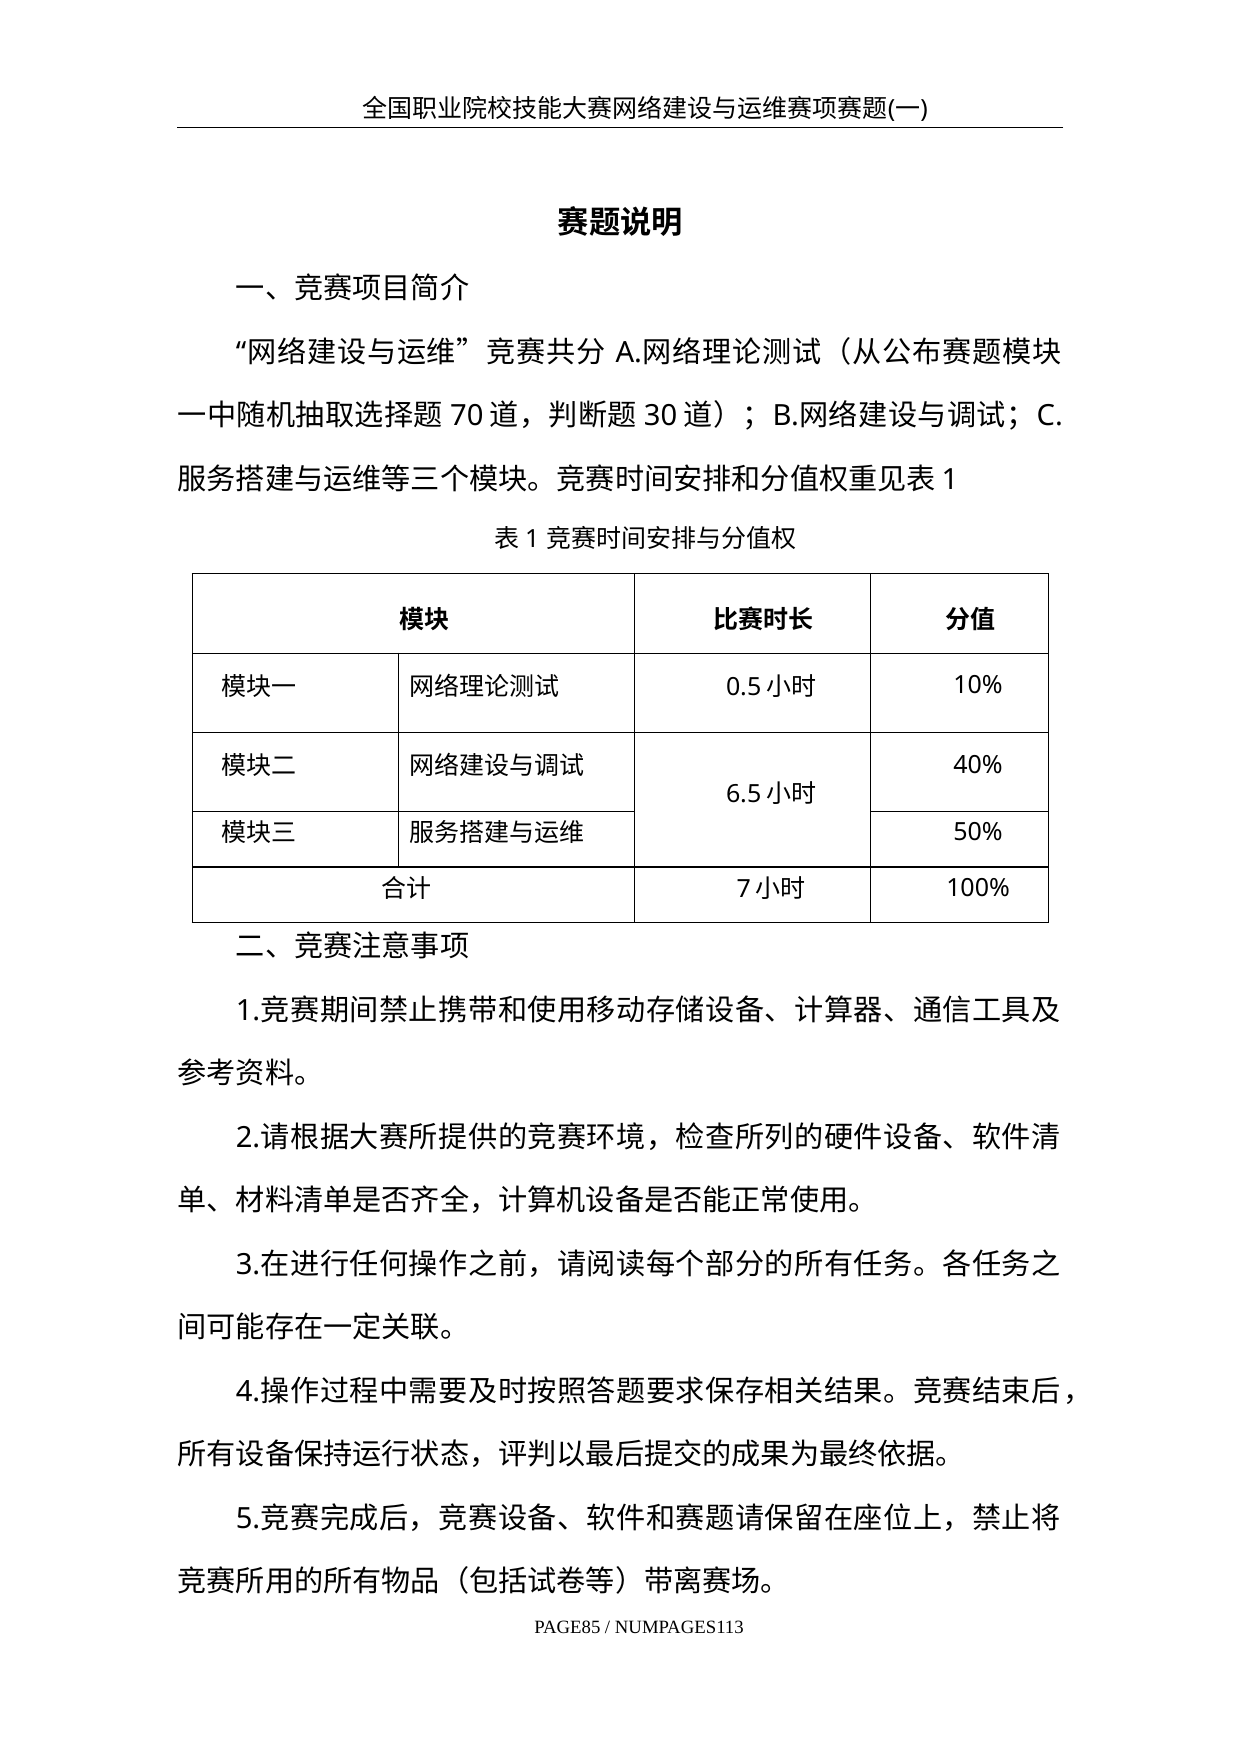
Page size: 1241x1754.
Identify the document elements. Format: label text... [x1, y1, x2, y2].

text 二、竞赛注意事项 [177, 923, 1063, 965]
table_cell 模块一 [193, 654, 398, 732]
table_header 分值 [871, 574, 1048, 652]
table_cell 10% [871, 654, 1048, 732]
table_cell 合计 [193, 868, 634, 922]
table_cell 模块三 [193, 812, 398, 866]
table_cell 网络理论测试 [399, 654, 634, 732]
text 4.操作过程中需要及时按照答题要求保存相关结果。竞赛结束后，所有设备保持运行状态，评判以最后提交的成果为最终依据。 [177, 1367, 1063, 1473]
text 一、竞赛项目简介 [177, 265, 1063, 307]
text 2.请根据大赛所提供的竞赛环境，检查所列的硬件设备、软件清单、材料清单是否齐全，计算机设备是否能正常使用。 [177, 1113, 1063, 1219]
table_cell 7小时 [635, 868, 870, 922]
table_cell 100% [871, 868, 1048, 922]
table_cell 6.5小时 [635, 733, 870, 866]
table_cell 网络建设与调试 [399, 733, 634, 811]
text “网络建设与运维”竞赛共分 A.网络理论测试（从公布赛题模块一中随机抽取选择题70道，判断题30道）；B.网络建设与调试；C.服务搭建与运维等三个模块。竞赛时间安排和分值权重见表1 [177, 328, 1063, 498]
text 3.在进行任何操作之前，请阅读每个部分的所有任务。各任务之间可能存在一定关联。 [177, 1240, 1063, 1346]
text 1.竞赛期间禁止携带和使用移动存储设备、计算器、通信工具及参考资料。 [177, 986, 1063, 1092]
table_cell 50% [871, 812, 1048, 866]
table_header 比赛时长 [635, 574, 870, 652]
table_cell 40% [871, 733, 1048, 811]
table_header 模块 [193, 574, 634, 652]
table_cell 服务搭建与运维 [399, 812, 634, 866]
text 表 1 竞赛时间安排与分值权 [177, 519, 1063, 555]
table_cell 模块二 [193, 733, 398, 811]
text 5.竞赛完成后，竞赛设备、软件和赛题请保留在座位上，禁止将竞赛所用的所有物品（包括试卷等）带离赛场。 [177, 1494, 1063, 1600]
table_cell 0.5小时 [635, 654, 870, 732]
subtitle 赛题说明 [177, 197, 1063, 242]
